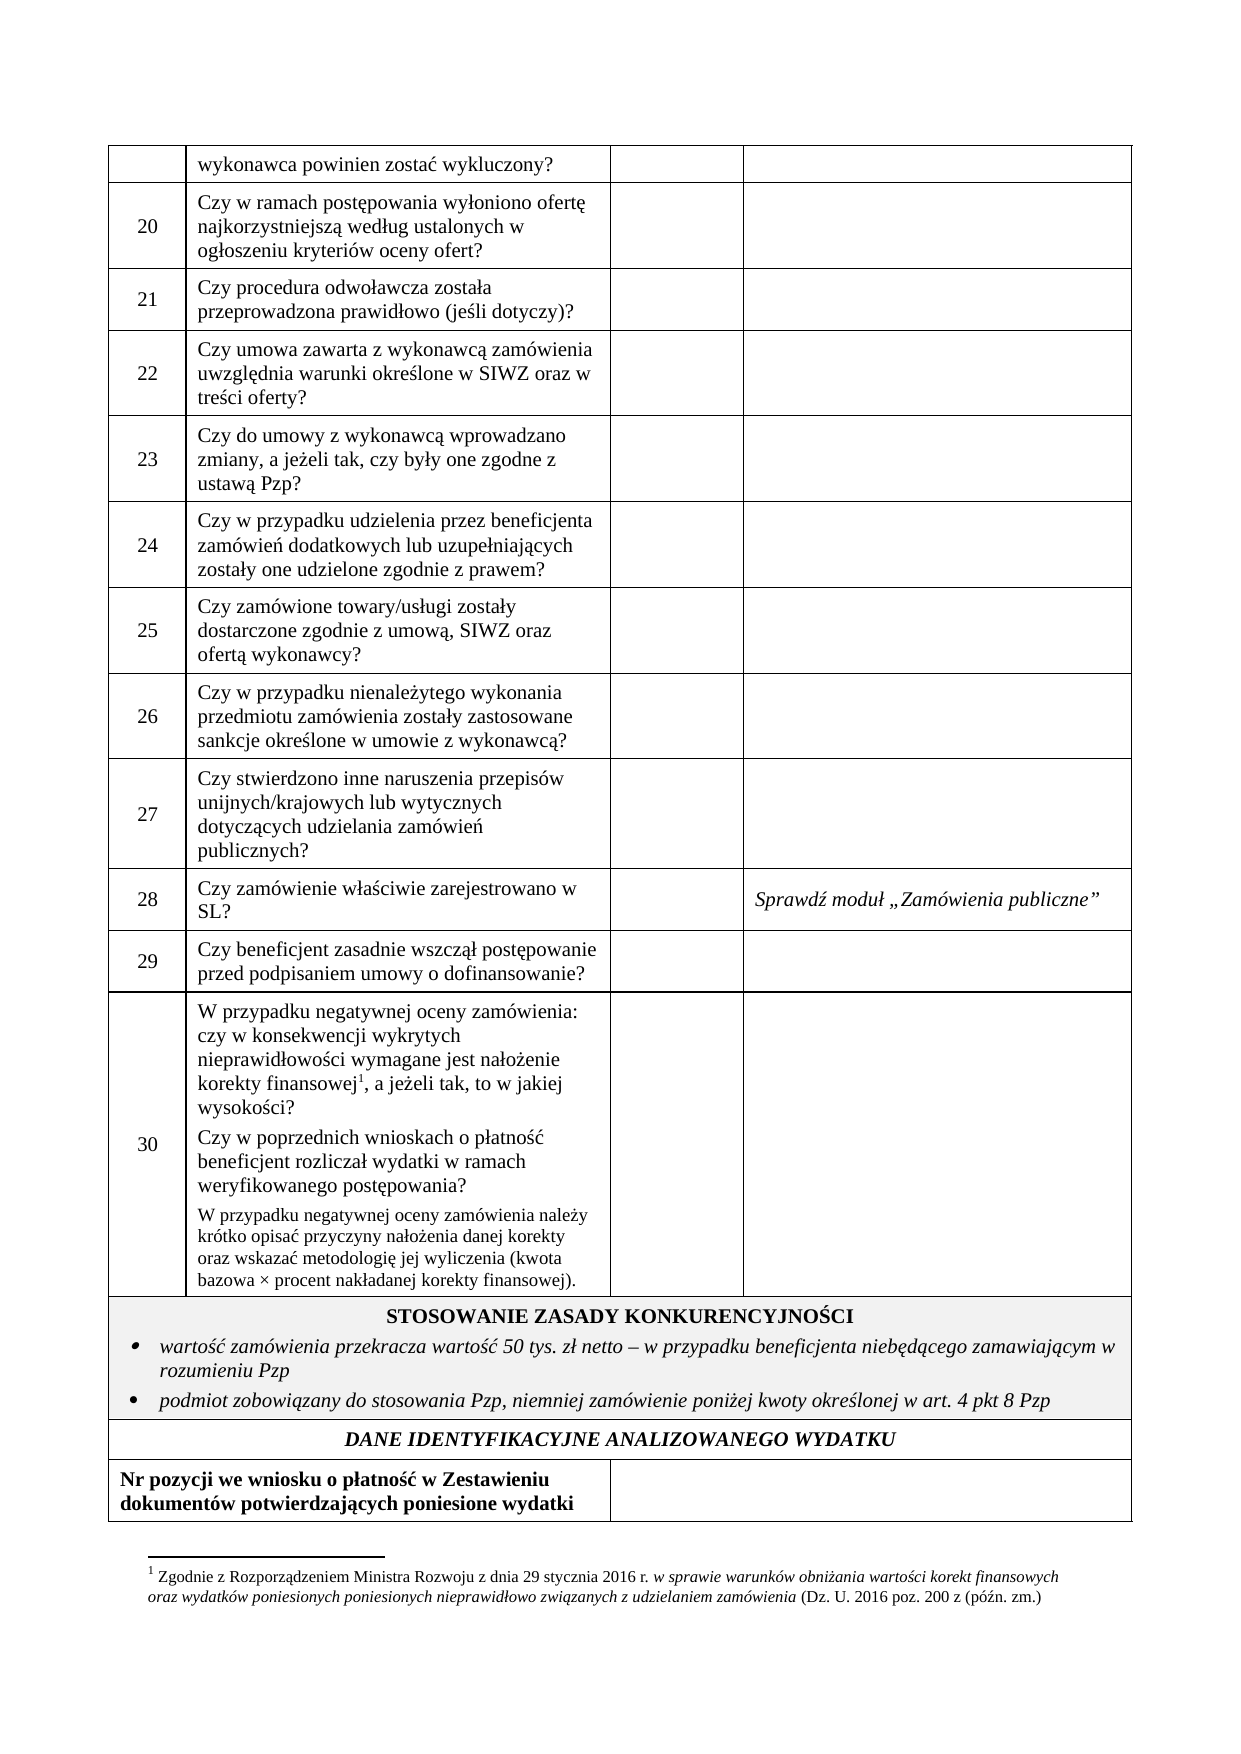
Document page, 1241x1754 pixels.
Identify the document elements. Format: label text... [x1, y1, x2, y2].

table_cell Czy w ramach postępowania wyłoniono ofertę najkorzystniejszą według ustalonych w ogłoszeniu kryteriów oceny ofert? [187, 183, 610, 268]
table_cell [611, 331, 743, 415]
table_cell STOSOWANIE ZASADY KONKURENCYJNOŚCI wartość zamówienia przekracza wartość 50 tys. zł netto – w przypadku beneficjenta niebędącego zamawiającym w rozumieniu Pzp podmiot zobowiązany do stosowania Pzp, niemniej zamówienie poniżej kwoty określonej w art. 4 pkt 8 Pzp [109, 1297, 1131, 1418]
table_cell [611, 416, 743, 501]
table_cell Czy zamówione towary/usługi zostały dostarczone zgodnie z umową, SIWZ oraz ofertą wykonawcy? [187, 588, 610, 673]
table_cell 30 [109, 993, 185, 1296]
table_cell [611, 993, 743, 1296]
table_cell [744, 502, 1131, 587]
table_cell [744, 759, 1131, 868]
table_cell Sprawdź moduł „Zamówienia publiczne” [744, 869, 1131, 930]
table_cell DANE IDENTYFIKACYJNE ANALIZOWANEGO WYDATKU [109, 1420, 1131, 1459]
table_cell Czy beneficjent zasadnie wszczął postępowanie przed podpisaniem umowy o dofinansowanie? [187, 931, 610, 991]
table_cell [611, 502, 743, 587]
table_cell [611, 1460, 1131, 1521]
table_cell [744, 183, 1131, 268]
table_cell Czy umowa zawarta z wykonawcą zamówienia uwzględnia warunki określone w SIWZ oraz w treści oferty? [187, 331, 610, 415]
table_cell 21 [109, 269, 185, 330]
table_cell [744, 993, 1131, 1296]
table_cell 20 [109, 183, 185, 268]
table_cell 19 [109, 146, 185, 182]
table_cell [611, 146, 743, 182]
table_cell [611, 931, 743, 991]
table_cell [187, 146, 610, 182]
table_cell [744, 269, 1131, 330]
table_cell Czy procedura odwoławcza została przeprowadzona prawidłowo (jeśli dotyczy)? [187, 269, 610, 330]
table_cell 27 [109, 759, 185, 868]
table_cell 23 [109, 416, 185, 501]
table_cell Nr pozycji we wniosku o płatność w Zestawieniu dokumentów potwierdzających poniesione wydatki [109, 1460, 610, 1521]
table_cell 24 [109, 502, 185, 587]
table_cell Czy stwierdzono inne naruszenia przepisów unijnych/krajowych lub wytycznych dotyczących udzielania zamówień publicznych? [187, 759, 610, 868]
table_cell 22 [109, 331, 185, 415]
table_cell [744, 146, 1131, 182]
table_cell Czy do umowy z wykonawcą wprowadzano zmiany, a jeżeli tak, czy były one zgodne z ustawą Pzp? [187, 416, 610, 501]
table_cell W przypadku negatywnej oceny zamówienia: czy w konsekwencji wykrytych nieprawidłowości wymagane jest nałożenie korekty finansowej, a jeżeli tak, to w jakiej wysokości? Czy w poprzednich wnioskach o płatność beneficjent rozliczał wydatki w ramach weryfikowanego postępowania? W przypadku negatywnej oceny zamówienia należy krótko opisać przyczyny nałożenia danej korekty oraz wskazać metodologię jej wyliczenia (kwota bazowa × procent nakładanej korekty finansowej). [187, 993, 610, 1296]
table_cell [611, 759, 743, 868]
table_cell [744, 588, 1131, 673]
table_cell [611, 674, 743, 758]
table_cell [611, 269, 743, 330]
table_cell Czy w przypadku nienależytego wykonania przedmiotu zamówienia zostały zastosowane sankcje określone w umowie z wykonawcą? [187, 674, 610, 758]
table_cell Czy zamówienie właściwie zarejestrowano w SL? [187, 869, 610, 930]
table_cell [611, 588, 743, 673]
table_cell [744, 931, 1131, 991]
table_cell 26 [109, 674, 185, 758]
table_cell 28 [109, 869, 185, 930]
table_cell 25 [109, 588, 185, 673]
table_cell 29 [109, 931, 185, 991]
table_cell [744, 416, 1131, 501]
table_cell [611, 869, 743, 930]
table_cell [744, 674, 1131, 758]
table_cell Czy w przypadku udzielenia przez beneficjenta zamówień dodatkowych lub uzupełniających zostały one udzielone zgodnie z prawem? [187, 502, 610, 587]
table_cell [744, 331, 1131, 415]
table_cell [611, 183, 743, 268]
